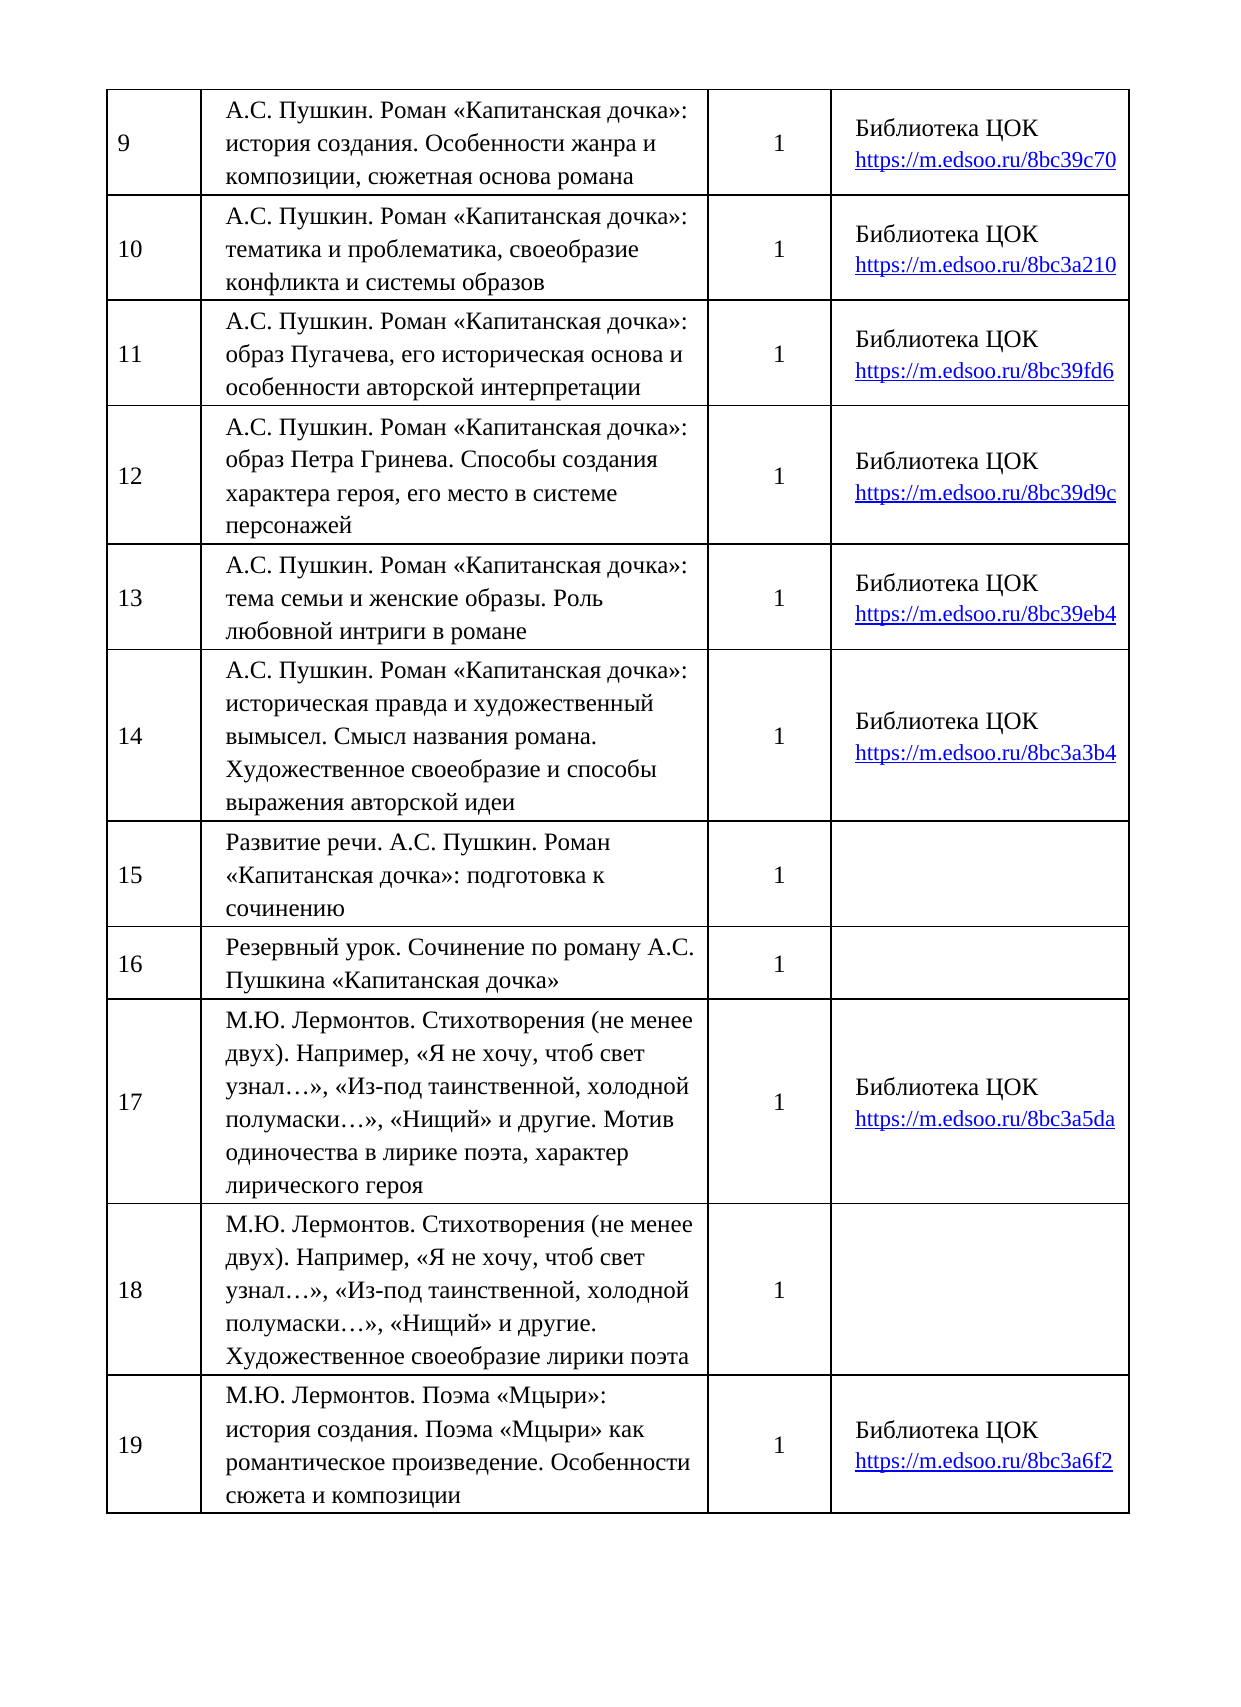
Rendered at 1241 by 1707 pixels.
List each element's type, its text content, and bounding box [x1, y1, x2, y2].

table_cell Библиотека ЦОК https://m.edsoo.ru/8bc39eb4 [832, 545, 1128, 649]
table_cell 1 [709, 90, 830, 194]
table_cell А.С. Пушкин. Роман «Капитанская дочка»: история создания. Особенности жанра и композиции, сюжетная основа романа [202, 90, 707, 194]
table_cell 1 [709, 301, 830, 405]
table_cell [832, 927, 1128, 998]
table_cell М.Ю. Лермонтов. Стихотворения (не менее двух). Например, «Я не хочу, чтоб свет узнал…», «Из-под таинственной, холодной полумаски…», «Нищий» и другие. Художественное своеобразие лирики поэта [202, 1204, 707, 1374]
table_cell 16 [108, 927, 200, 998]
table_cell Библиотека ЦОК https://m.edsoo.ru/8bc3a3b4 [832, 650, 1128, 820]
table_cell Библиотека ЦОК https://m.edsoo.ru/8bc3a6f2 [832, 1376, 1128, 1512]
table_cell 15 [108, 822, 200, 926]
table_cell 1 [709, 927, 830, 998]
table_cell 1 [709, 650, 830, 820]
table_cell М.Ю. Лермонтов. Стихотворения (не менее двух). Например, «Я не хочу, чтоб свет узнал…», «Из-под таинственной, холодной полумаски…», «Нищий» и другие. Мотив одиночества в лирике поэта, характер лирического героя [202, 1000, 707, 1202]
table_cell 12 [108, 406, 200, 543]
table_cell А.С. Пушкин. Роман «Капитанская дочка»: тематика и проблематика, своеобразие конфликта и системы образов [202, 196, 707, 299]
table_cell [832, 1204, 1128, 1374]
table_cell А.С. Пушкин. Роман «Капитанская дочка»: историческая правда и художественный вымысел. Смысл названия романа. Художественное своеобразие и способы выражения авторской идеи [202, 650, 707, 820]
table_cell 1 [709, 822, 830, 926]
table_cell Библиотека ЦОК https://m.edsoo.ru/8bc39d9c [832, 406, 1128, 543]
table_cell 19 [108, 1376, 200, 1512]
table_cell 10 [108, 196, 200, 299]
table_cell Библиотека ЦОК https://m.edsoo.ru/8bc3a210 [832, 196, 1128, 299]
table_cell 17 [108, 1000, 200, 1202]
table_cell Библиотека ЦОК https://m.edsoo.ru/8bc39c70 [832, 90, 1128, 194]
table_cell Развитие речи. А.С. Пушкин. Роман «Капитанская дочка»: подготовка к сочинению [202, 822, 707, 926]
table_cell 1 [709, 196, 830, 299]
table_cell Библиотека ЦОК https://m.edsoo.ru/8bc3a5da [832, 1000, 1128, 1202]
table_cell 1 [709, 1000, 830, 1202]
table_cell А.С. Пушкин. Роман «Капитанская дочка»: образ Петра Гринева. Способы создания характера героя, его место в системе персонажей [202, 406, 707, 543]
table_cell Резервный урок. Сочинение по роману А.С. Пушкина «Капитанская дочка» [202, 927, 707, 998]
table_cell 9 [108, 90, 200, 194]
table_cell Библиотека ЦОК https://m.edsoo.ru/8bc39fd6 [832, 301, 1128, 405]
table_cell 1 [709, 406, 830, 543]
table_cell 11 [108, 301, 200, 405]
table_cell 18 [108, 1204, 200, 1374]
table_cell М.Ю. Лермонтов. Поэма «Мцыри»: история создания. Поэма «Мцыри» как романтическое произведение. Особенности сюжета и композиции [202, 1376, 707, 1512]
table_cell 1 [709, 545, 830, 649]
table_cell 13 [108, 545, 200, 649]
table_cell А.С. Пушкин. Роман «Капитанская дочка»: образ Пугачева, его историческая основа и особенности авторской интерпретации [202, 301, 707, 405]
table_cell 14 [108, 650, 200, 820]
table_cell А.С. Пушкин. Роман «Капитанская дочка»: тема семьи и женские образы. Роль любовной интриги в романе [202, 545, 707, 649]
table_cell 1 [709, 1204, 830, 1374]
table_cell [832, 822, 1128, 926]
table_cell 1 [709, 1376, 830, 1512]
